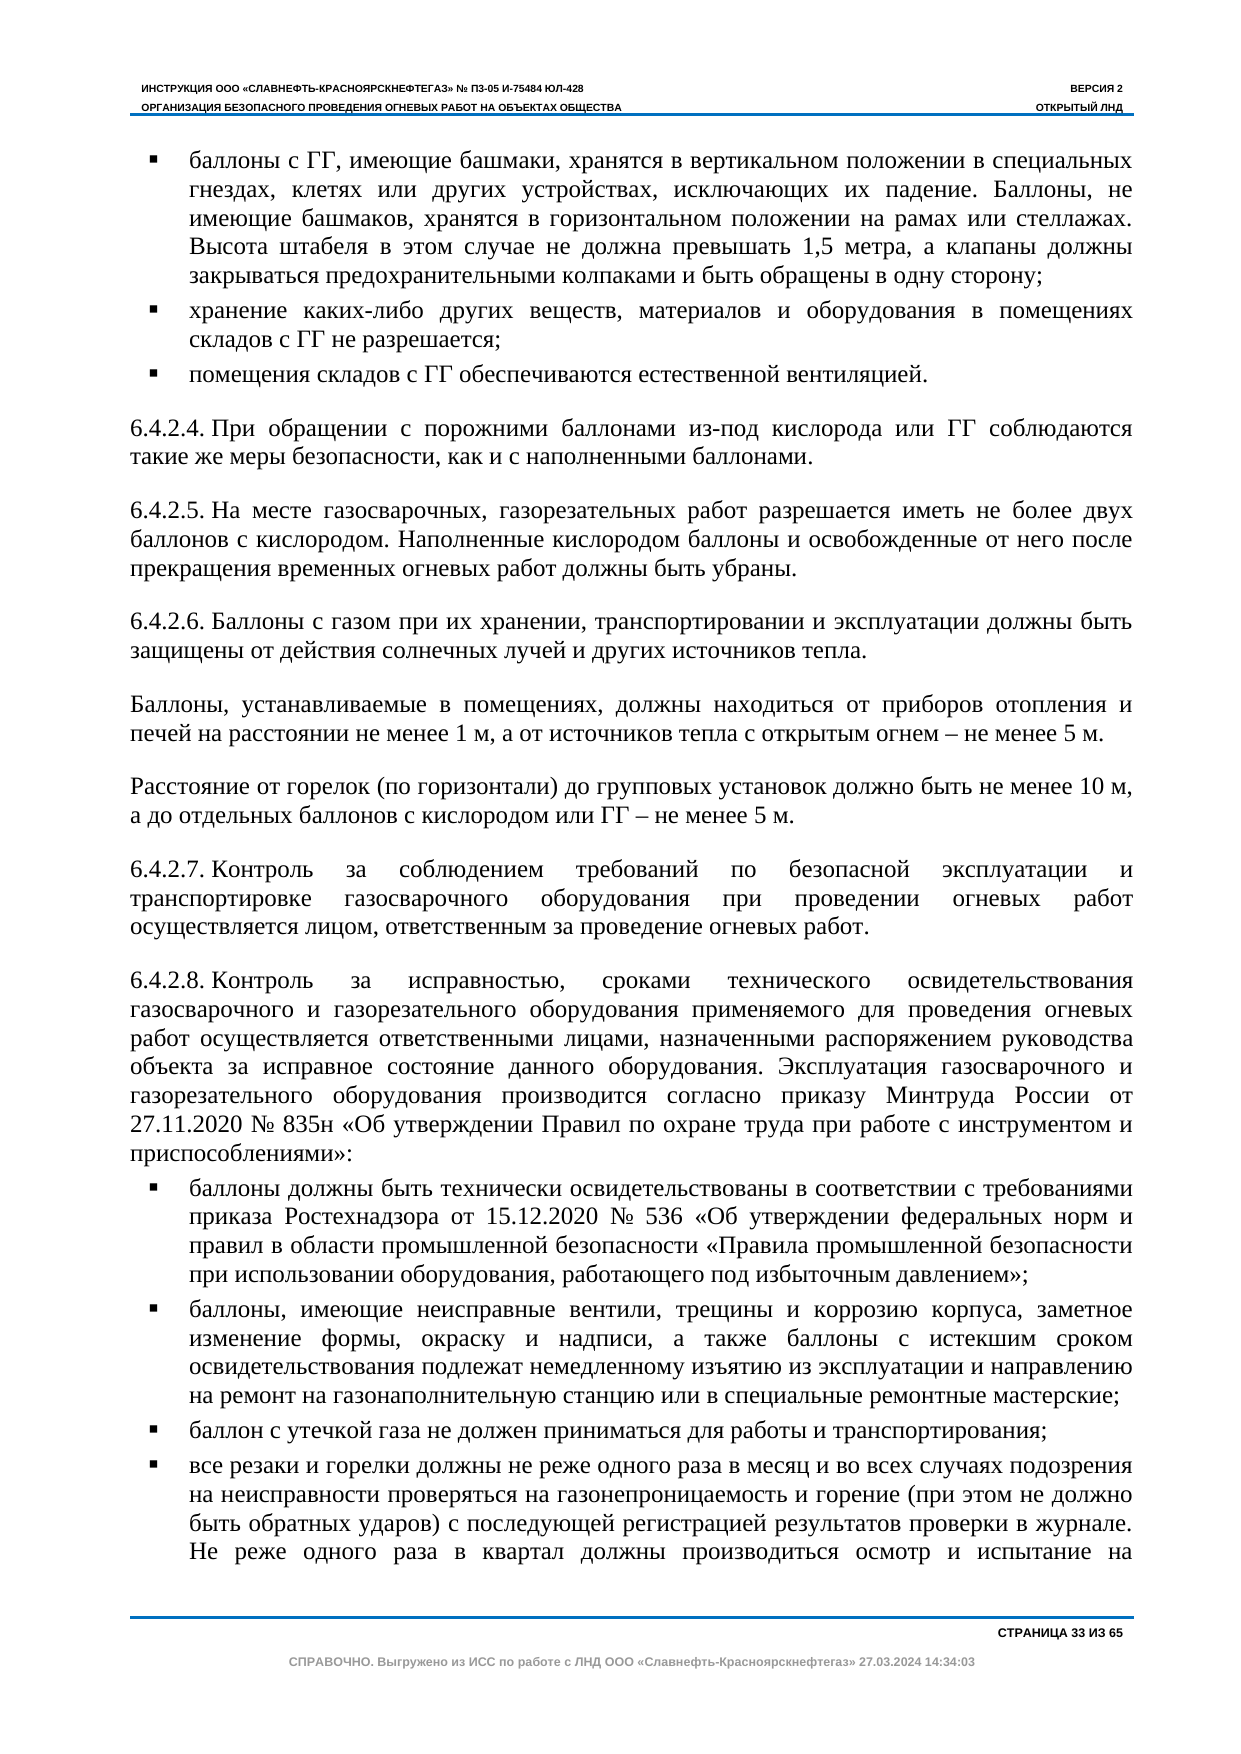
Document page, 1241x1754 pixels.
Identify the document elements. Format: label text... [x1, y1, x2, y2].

list Баллоны, устанавливаемые в помещениях, должны находиться от приборов отопления и печей на расстоянии не менее 1 м, а от источников тепла с открытым огнем – не менее 5 м. [130, 689, 1134, 746]
list хранение каких-либо других веществ, материалов и оборудования в помещениях складов с ГГ не разрешается; [148, 295, 1134, 353]
list баллоны должны быть технически освидетельствованы в соответствии с требованиями приказа Ростехнадзора от 15.12.2020 № 536 «Об утверждении федеральных норм и правил в области промышленной безопасности «Правила промышленной безопасности при использовании оборудования, работающего под избыточным давлением»; [148, 1173, 1134, 1288]
list баллоны, имеющие неисправные вентили, трещины и коррозию корпуса, заметное изменение формы, окраску и надписи, а также баллоны с истекшим сроком освидетельствования подлежат немедленному изъятию из эксплуатации и направлению на ремонт на газонаполнительную станцию или в специальные ремонтные мастерские; [148, 1294, 1134, 1409]
list помещения складов с ГГ обеспечиваются естественной вентиляцией. [148, 359, 1134, 388]
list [148, 1450, 1134, 1565]
list Контроль за соблюдением требований по безопасной эксплуатации и транспортировке газосварочного оборудования при проведении огневых работ осуществляется лицом, ответственным за проведение огневых работ. [130, 854, 1134, 940]
list Баллоны с газом при их хранении, транспортировании и эксплуатации должны быть защищены от действия солнечных лучей и других источников тепла. [130, 606, 1134, 664]
list Расстояние от горелок (по горизонтали) до групповых установок должно быть не менее 10 м, а до отдельных баллонов с кислородом или ГГ – не менее 5 м. [130, 771, 1134, 829]
list баллоны с ГГ, имеющие башмаки, хранятся в вертикальном положении в специальных гнездах, клетях или других устройствах, исключающих их падение. Баллоны, не имеющие башмаков, хранятся в горизонтальном положении на рамах или стеллажах. Высота штабеля в этом случае не должна превышать 1,5 метра, а клапаны должны закрываться предохранительными колпаками и быть обращены в одну сторону; [148, 145, 1134, 289]
list На месте газосварочных, газорезательных работ разрешается иметь не более двух баллонов с кислородом. Наполненные кислородом баллоны и освобожденные от него после прекращения временных огневых работ должны быть убраны. [130, 495, 1134, 581]
list При обращении с порожними баллонами из-под кислорода или ГГ соблюдаются такие же меры безопасности, как и с наполненными баллонами. [130, 413, 1134, 470]
list баллон с утечкой газа не должен приниматься для работы и транспортирования; [148, 1415, 1134, 1444]
list Контроль за исправностью, сроками технического освидетельствования газосварочного и газорезательного оборудования применяемого для проведения огневых работ осуществляется ответственными лицами, назначенными распоряжением руководства объекта за исправное состояние данного оборудования. Эксплуатация газосварочного и газорезательного оборудования производится согласно приказу Минтруда России от 27.11.2020 № 835н «Об утверждении Правил по охране труда при работе с инструментом и приспособлениями»: [130, 965, 1134, 1166]
